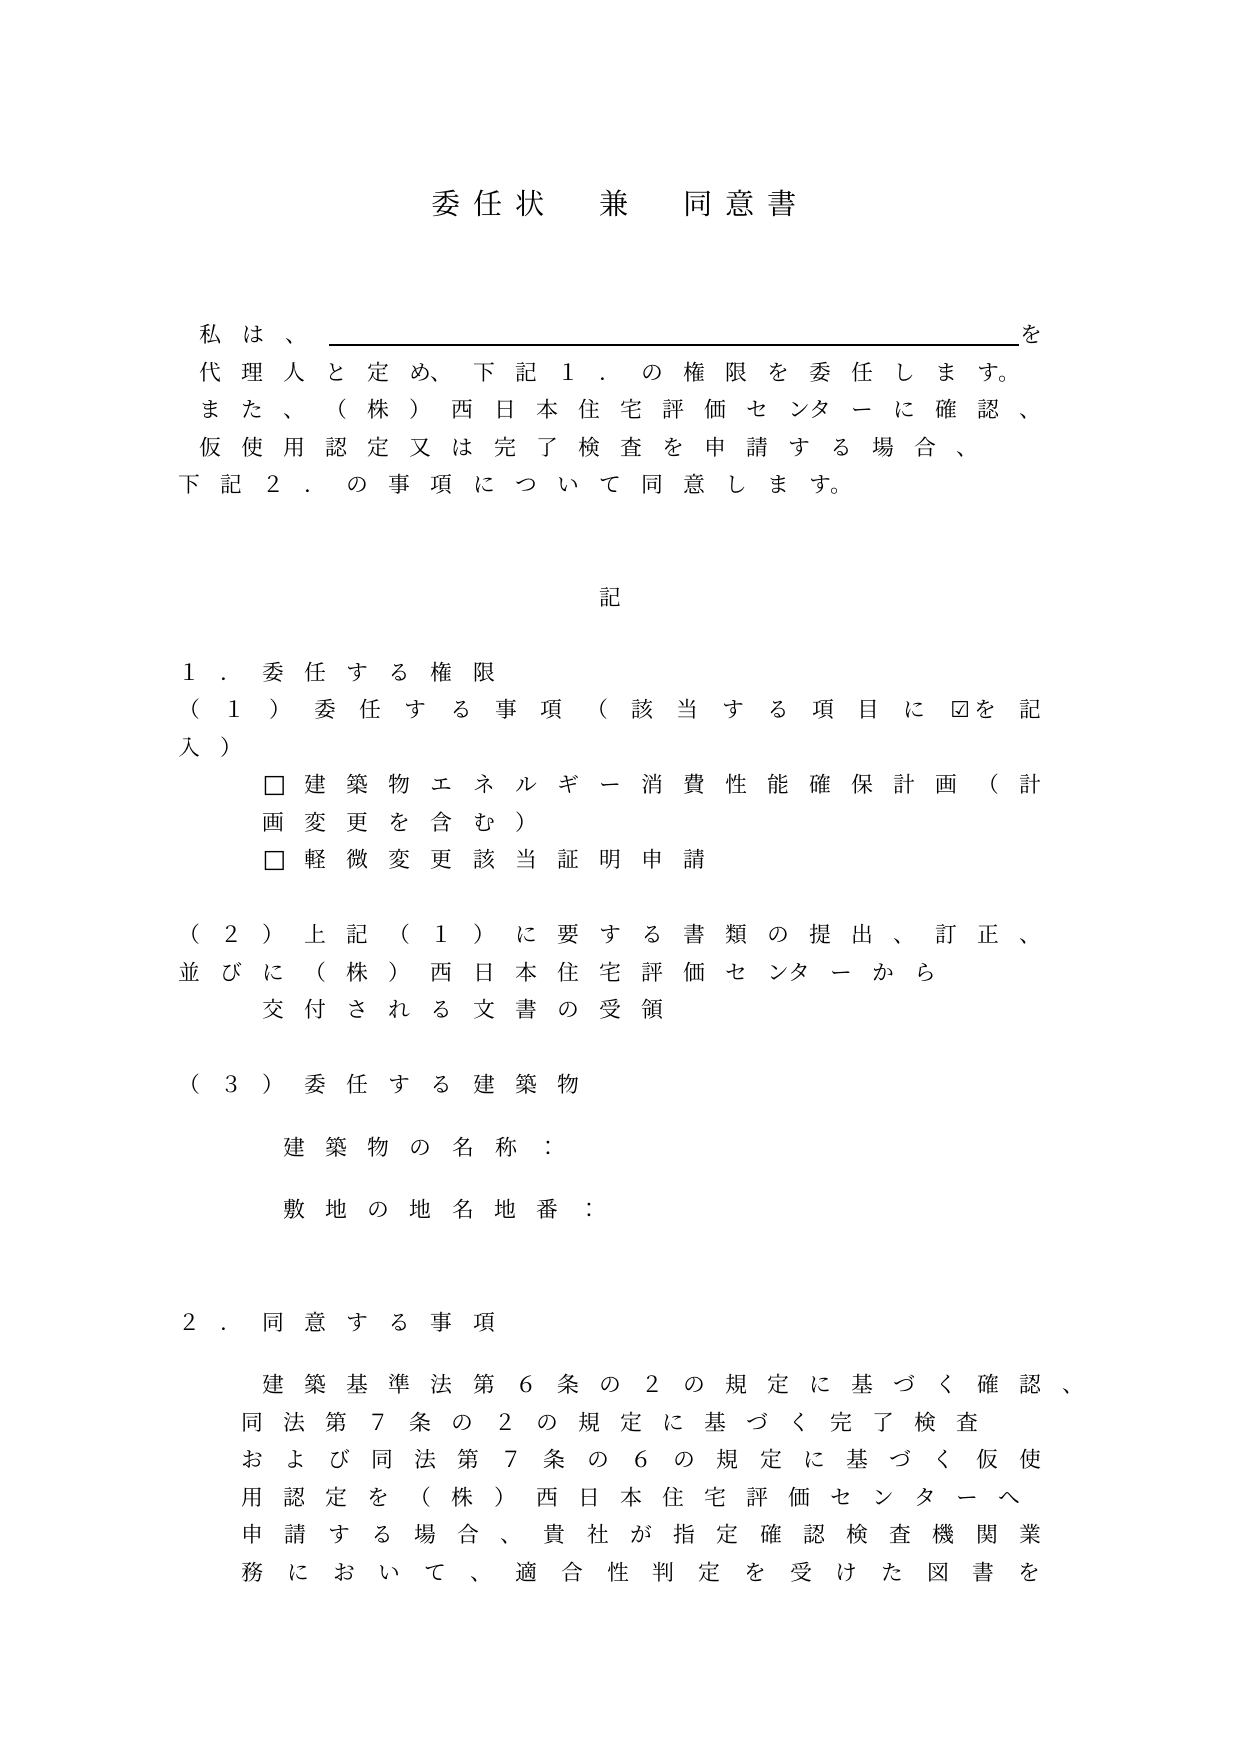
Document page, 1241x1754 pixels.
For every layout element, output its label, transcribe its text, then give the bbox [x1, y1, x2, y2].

text １．委任する権限 [178, 652, 1062, 689]
text （２）上記（１）に要する書類の提出、訂正、並びに（株）西日本住宅評価センターから [178, 914, 1062, 989]
text 建築物の名称： [282, 1127, 1062, 1164]
text また、（株）西日本住宅評価センターに確認、仮使用認定又は完了検査を申請する場合、 [199, 389, 1062, 464]
text （１）委任する事項（該当する項目に☑を記入） [178, 689, 1062, 764]
text 下記２．の事項について同意します。 [178, 464, 1062, 502]
text 敷地の地名地番： [282, 1189, 1062, 1227]
text 交付される文書の受領 [241, 989, 1062, 1027]
text 建築基準法第６条の２の規定に基づく確認、同法第７条の２の規定に基づく完了検査 [220, 1364, 1062, 1439]
text □ 軽微変更該当証明申請 [260, 839, 1062, 877]
text 記 [178, 577, 1062, 614]
text 申請する場合、貴社が指定確認検査機関業務において、適合性判定を受けた図書を [220, 1514, 1062, 1589]
text 委任状 兼 同意書 [178, 164, 1062, 239]
text ２．同意する事項 [178, 1302, 1062, 1339]
text （３）委任する建築物 [178, 1064, 1062, 1102]
text □ 建築物エネルギー消費性能確保計画（計画変更を含む） [260, 764, 1062, 839]
text および同法第７条の６の規定に基づく仮使用認定を（株）西日本住宅評価センターへ [220, 1439, 1062, 1514]
text 私は、 を代理人と定め、下記１．の権限を委任します。 [199, 314, 1062, 389]
